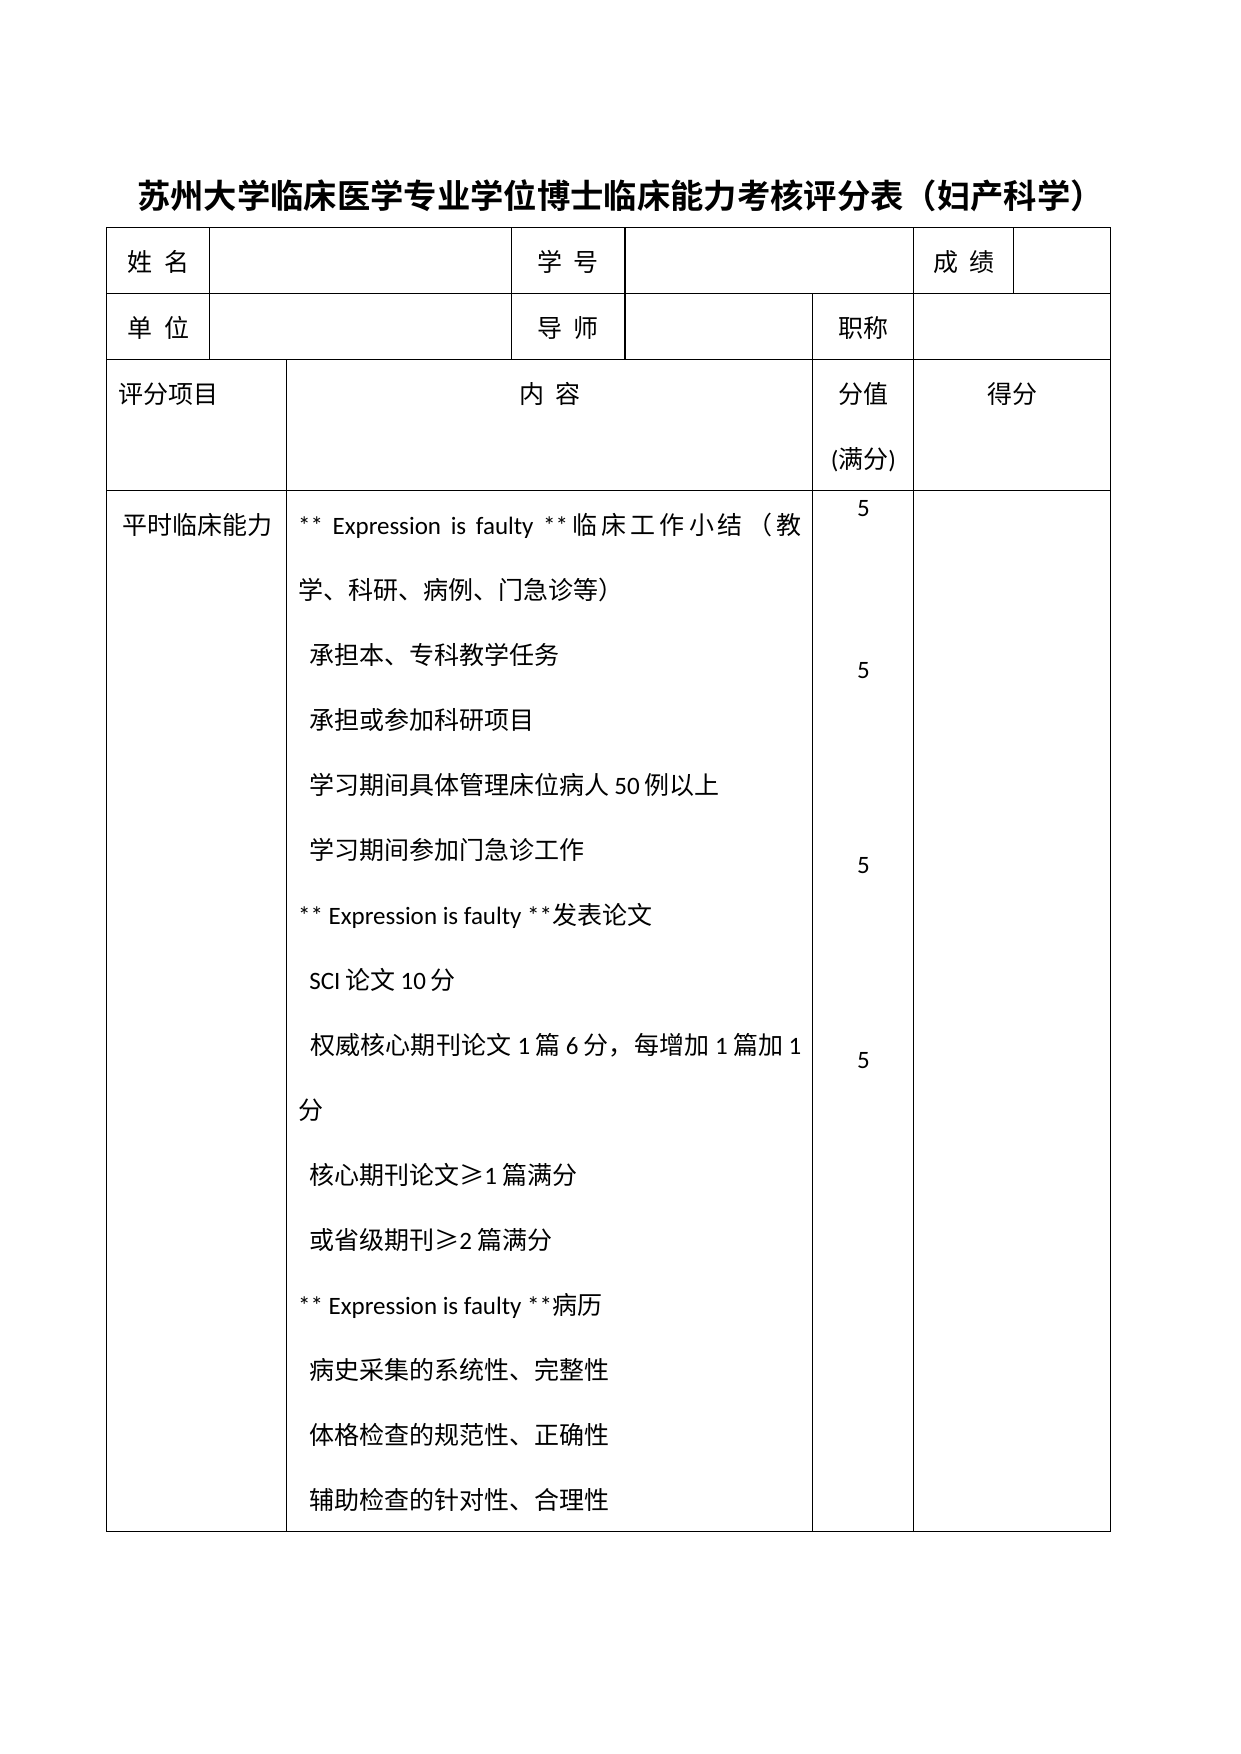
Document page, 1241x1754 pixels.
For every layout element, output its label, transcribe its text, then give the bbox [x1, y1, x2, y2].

table_cell 得分 [914, 360, 1110, 490]
table_header [210, 228, 511, 293]
table_cell [626, 294, 812, 359]
table_cell 分值(满分) [813, 360, 913, 490]
table_cell 导 师 [512, 294, 624, 359]
table_header [626, 228, 913, 293]
table_cell 平时临床能力 [107, 491, 286, 1531]
table_header 成 绩 [914, 228, 1013, 293]
table_cell [914, 491, 1110, 1531]
table_cell 评分项目 [107, 360, 286, 490]
table_cell 单 位 [107, 294, 209, 359]
table_cell 职称 [813, 294, 913, 359]
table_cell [287, 491, 812, 1531]
text 苏州大学临床医学专业学位博士临床能力考核评分表（妇产科学） [118, 162, 1122, 227]
table_cell [914, 294, 1110, 359]
table_header 姓 名 [107, 228, 209, 293]
table_cell 内 容 [287, 360, 812, 490]
table_cell [210, 294, 511, 359]
table_cell 5 5 5 5 [813, 491, 913, 1531]
table_header [1014, 228, 1110, 293]
table_header 学 号 [512, 228, 624, 293]
